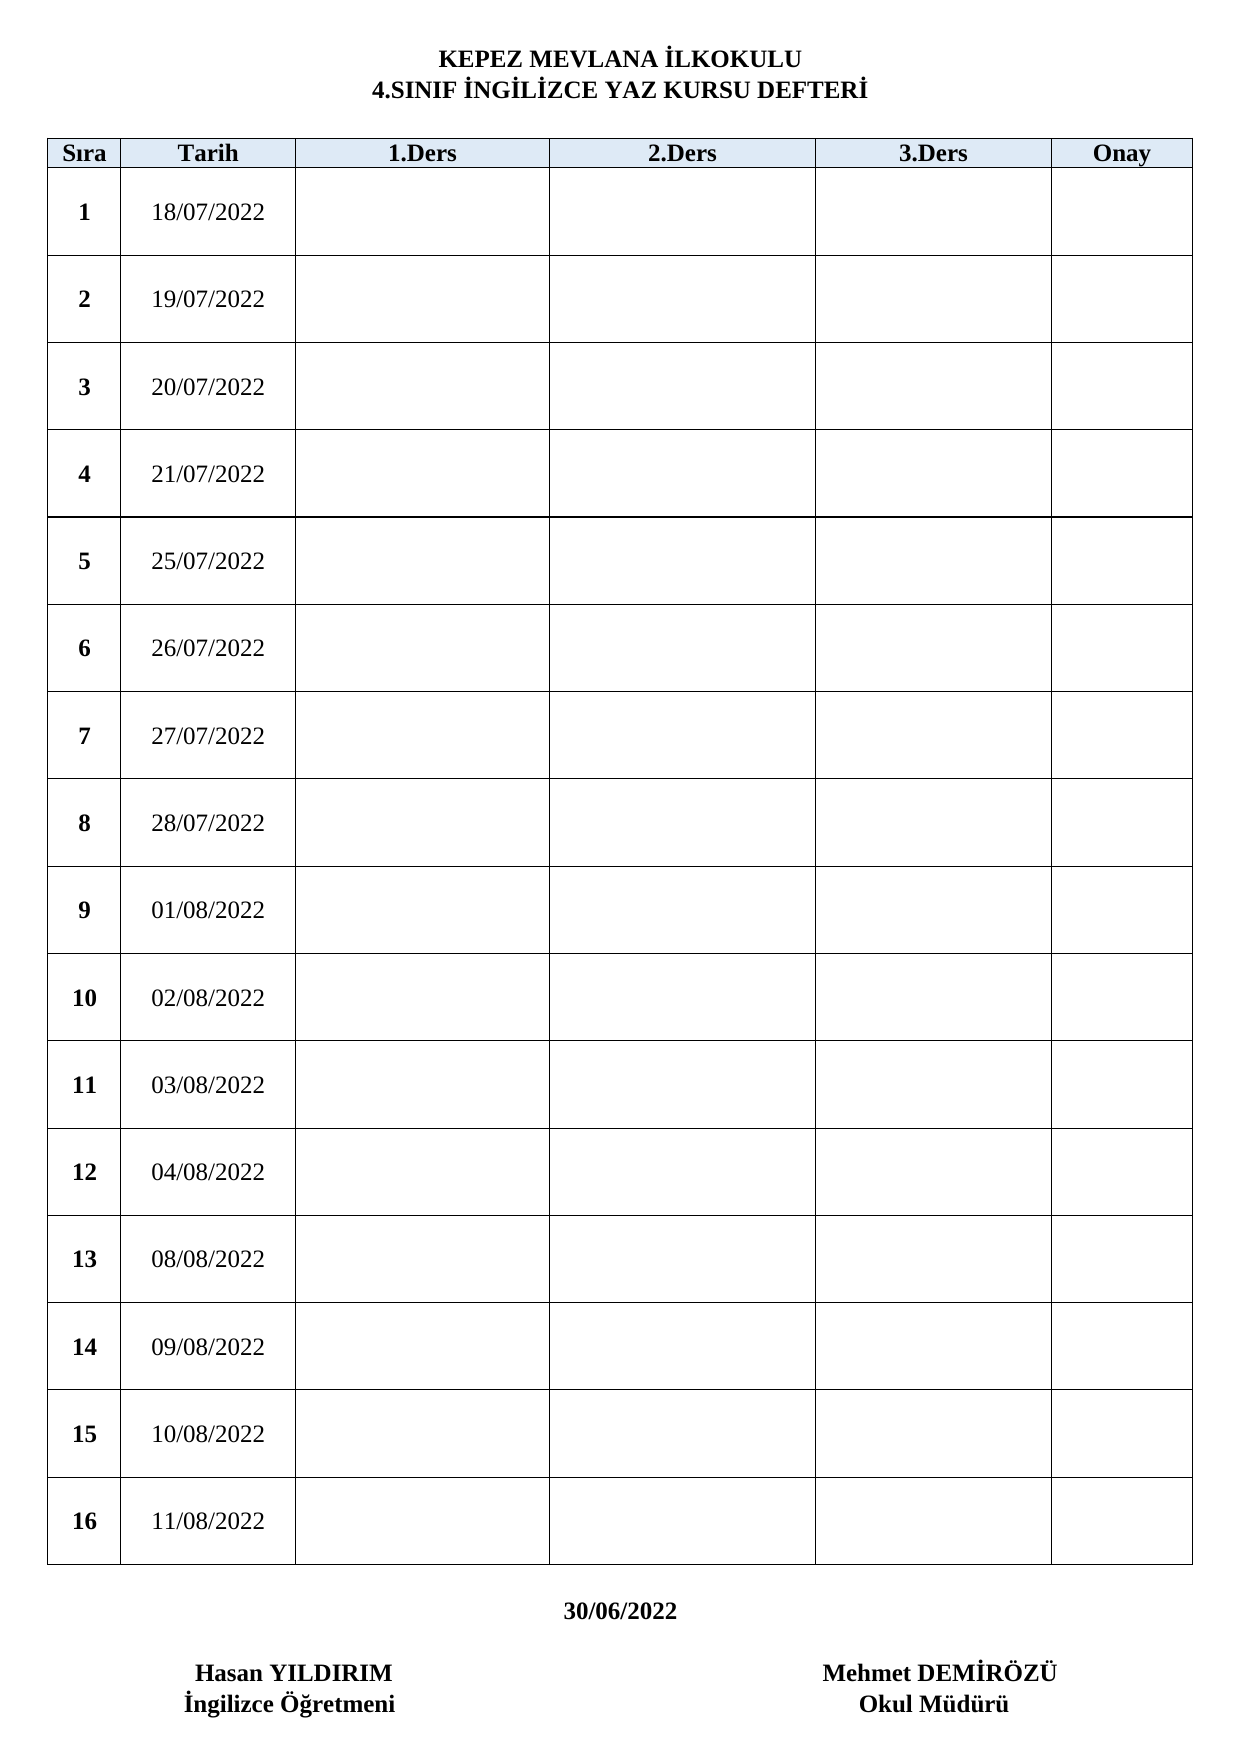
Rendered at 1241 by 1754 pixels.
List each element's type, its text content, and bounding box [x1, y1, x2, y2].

table_cell 2 [48, 256, 120, 342]
table_cell 9 [48, 867, 120, 953]
table_cell [1052, 1129, 1192, 1215]
table_cell [816, 954, 1051, 1040]
table_cell [816, 518, 1051, 604]
text İngilizce Öğretmeni Okul Müdürü [47, 1689, 1193, 1718]
table_cell [550, 1303, 815, 1389]
table_cell [816, 1478, 1051, 1564]
table_cell [816, 867, 1051, 953]
table_cell 11 [48, 1041, 120, 1127]
table_cell [296, 518, 549, 604]
table_cell 20/07/2022 [121, 343, 295, 429]
table_cell [550, 605, 815, 691]
table_cell [296, 256, 549, 342]
table_cell 26/07/2022 [121, 605, 295, 691]
table_cell [1052, 1303, 1192, 1389]
table_cell 3 [48, 343, 120, 429]
table_cell 6 [48, 605, 120, 691]
table_header 2.Ders [550, 139, 815, 167]
table_cell 16 [48, 1478, 120, 1564]
table_cell [816, 605, 1051, 691]
table_cell 19/07/2022 [121, 256, 295, 342]
table_cell 12 [48, 1129, 120, 1215]
table_cell [550, 430, 815, 516]
table_header Tarih [121, 139, 295, 167]
table_cell 09/08/2022 [121, 1303, 295, 1389]
table_cell 08/08/2022 [121, 1216, 295, 1302]
table_header 1.Ders [296, 139, 549, 167]
table_cell [550, 343, 815, 429]
table_cell [816, 256, 1051, 342]
table_cell [1052, 1041, 1192, 1127]
table_cell 7 [48, 692, 120, 778]
table_cell [1052, 867, 1192, 953]
text KEPEZ MEVLANA İLKOKULU [47, 44, 1193, 73]
table_header Onay [1052, 139, 1192, 167]
table_cell [550, 1478, 815, 1564]
table_cell [550, 256, 815, 342]
table_cell [1052, 168, 1192, 254]
table_cell [1052, 779, 1192, 866]
table_cell [296, 1041, 549, 1127]
table_cell [816, 1041, 1051, 1127]
table_cell [296, 168, 549, 254]
table_cell 15 [48, 1390, 120, 1477]
table_cell 10 [48, 954, 120, 1040]
table_cell 04/08/2022 [121, 1129, 295, 1215]
table_cell 1 [48, 168, 120, 254]
table_cell [1052, 518, 1192, 604]
table_cell [550, 867, 815, 953]
table_cell [816, 1303, 1051, 1389]
table_header 3.Ders [816, 139, 1051, 167]
text 4.SINIF İNGİLİZCE YAZ KURSU DEFTERİ [47, 75, 1193, 104]
table_cell [296, 343, 549, 429]
table_cell [296, 605, 549, 691]
table_cell [550, 1041, 815, 1127]
table_cell 14 [48, 1303, 120, 1389]
table_cell [1052, 1390, 1192, 1477]
table_cell 25/07/2022 [121, 518, 295, 604]
table_cell [1052, 430, 1192, 516]
table_cell [296, 692, 549, 778]
table_cell 8 [48, 779, 120, 866]
table_cell 27/07/2022 [121, 692, 295, 778]
table_cell 03/08/2022 [121, 1041, 295, 1127]
text 30/06/2022 [47, 1596, 1193, 1625]
table_cell 13 [48, 1216, 120, 1302]
table_cell [296, 430, 549, 516]
table_cell [1052, 692, 1192, 778]
table_cell [816, 430, 1051, 516]
table_cell [816, 1216, 1051, 1302]
table_cell [1052, 256, 1192, 342]
table_cell [550, 518, 815, 604]
table_cell [1052, 605, 1192, 691]
table_cell [1052, 1478, 1192, 1564]
table_cell [296, 1129, 549, 1215]
table_cell 18/07/2022 [121, 168, 295, 254]
table_cell [550, 779, 815, 866]
table_cell [296, 1390, 549, 1477]
table_cell [816, 1129, 1051, 1215]
table_cell [550, 1390, 815, 1477]
table_cell [296, 954, 549, 1040]
table_cell 21/07/2022 [121, 430, 295, 516]
table_cell [550, 168, 815, 254]
table_cell [816, 168, 1051, 254]
table_cell 11/08/2022 [121, 1478, 295, 1564]
table_cell 4 [48, 430, 120, 516]
table_cell [296, 1478, 549, 1564]
table_cell [816, 692, 1051, 778]
table_cell 01/08/2022 [121, 867, 295, 953]
table_cell [816, 779, 1051, 866]
table_cell [1052, 954, 1192, 1040]
table_cell 10/08/2022 [121, 1390, 295, 1477]
table_cell 28/07/2022 [121, 779, 295, 866]
table_cell [296, 779, 549, 866]
table_cell [816, 1390, 1051, 1477]
table_cell [1052, 1216, 1192, 1302]
table_cell 02/08/2022 [121, 954, 295, 1040]
table_cell [296, 1216, 549, 1302]
table_cell [296, 867, 549, 953]
table_header Sıra [48, 139, 120, 167]
table_cell [550, 1129, 815, 1215]
table_cell [550, 1216, 815, 1302]
text Hasan YILDIRIM Mehmet DEMİRÖZÜ [47, 1658, 1193, 1687]
table_cell [550, 692, 815, 778]
table_cell [550, 954, 815, 1040]
table_cell 5 [48, 518, 120, 604]
table_cell [816, 343, 1051, 429]
table_cell [296, 1303, 549, 1389]
table_cell [1052, 343, 1192, 429]
